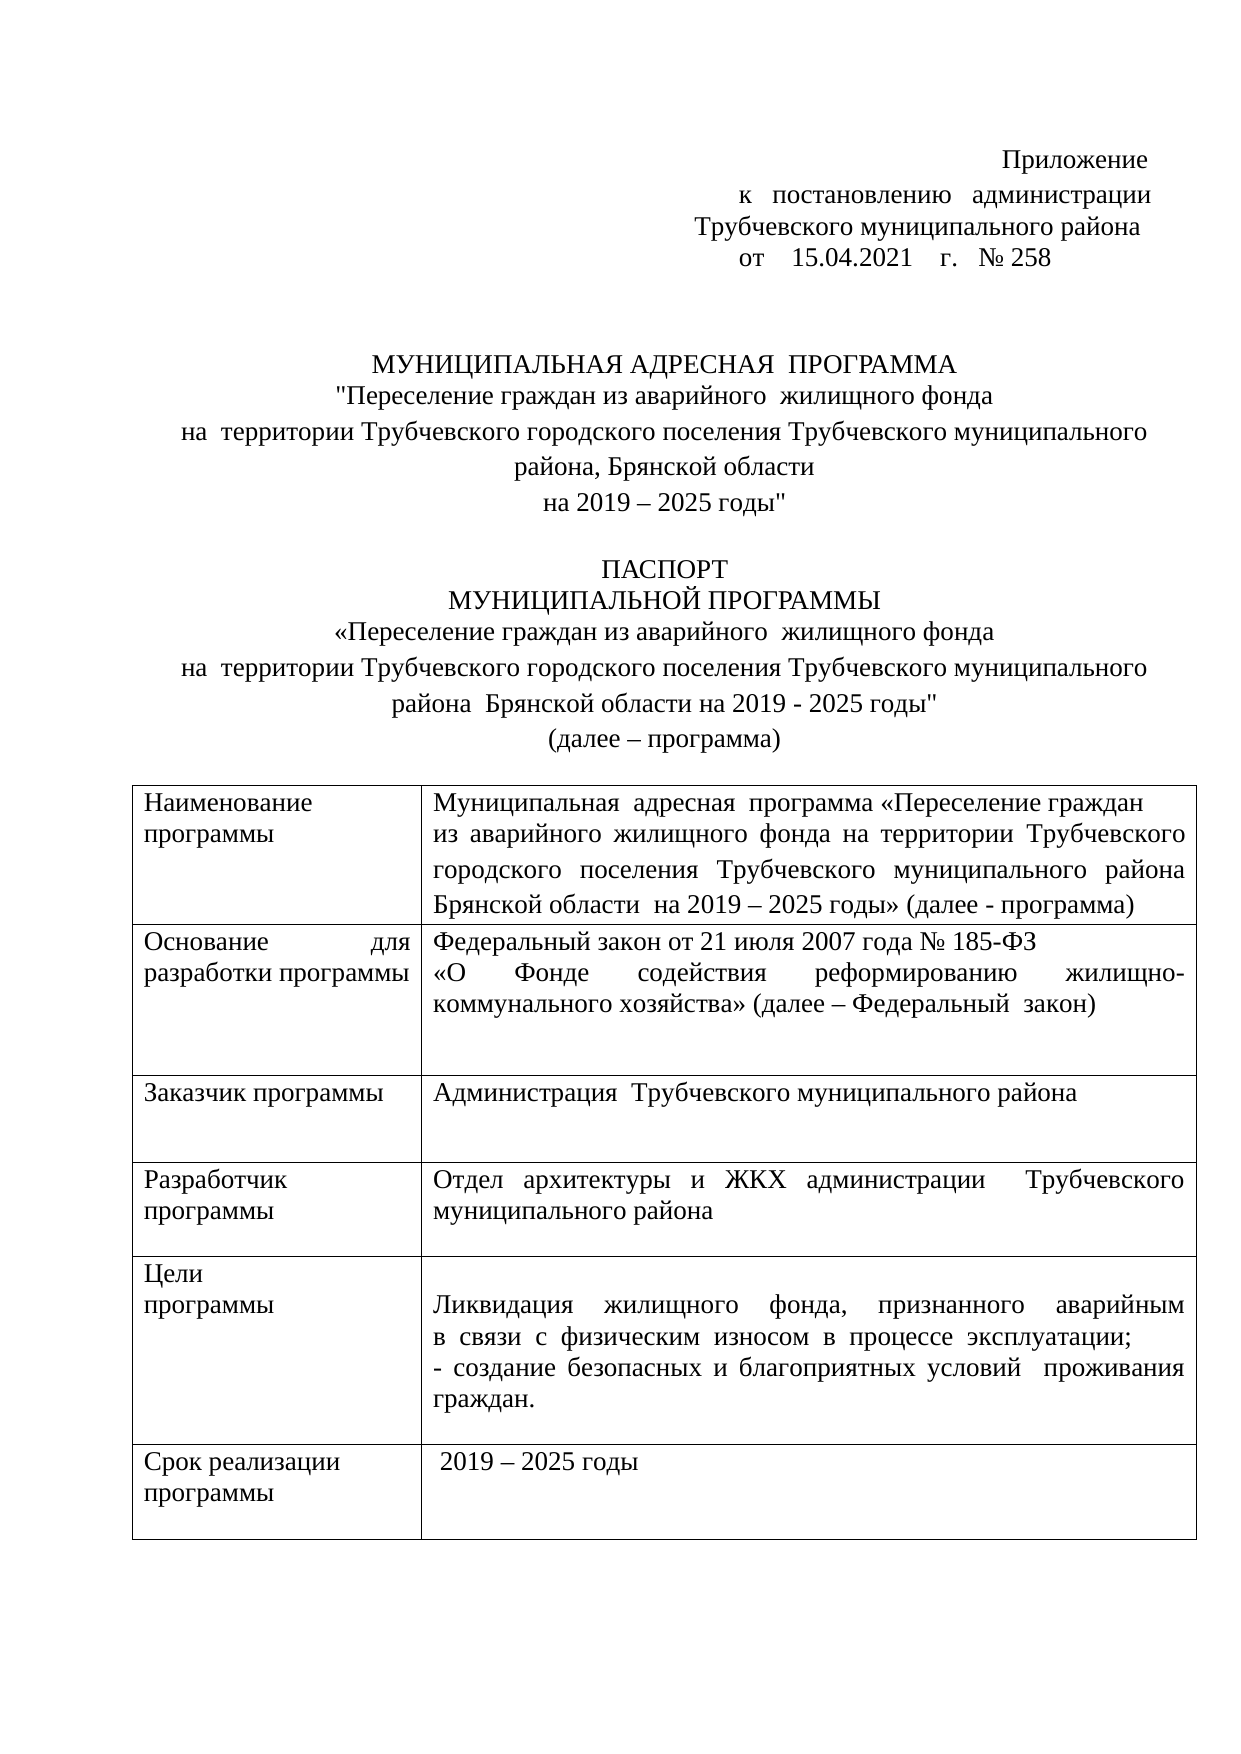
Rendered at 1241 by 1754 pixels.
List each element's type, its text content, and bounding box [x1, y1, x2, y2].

table_cell Администрация Трубчевского муниципального района [422, 1076, 1196, 1162]
table_cell Ликвидация жилищного фонда, признанного аварийным в связи с физическим износом в процессе эксплуатации; - создание безопасных и благоприятных условий проживания граждан. [422, 1257, 1196, 1444]
text ПАСПОРТ [177, 553, 1152, 584]
text МУНИЦИПАЛЬНОЙ ПРОГРАММЫ [177, 584, 1152, 615]
table_header Наименование программы [133, 786, 421, 923]
table_cell Федеральный закон от 21 июля 2007 года № 185-ФЗ «О Фонде содействия реформированию жилищно-коммунального хозяйства» (далее – Федеральный закон) [422, 925, 1196, 1075]
text Приложение [177, 143, 1152, 174]
text от 15.04.2021 г. № 258 [694, 241, 1152, 272]
table_cell Заказчик программы [133, 1076, 421, 1162]
text "Переселение граждан из аварийного жилищного фонда [177, 379, 1152, 410]
table_cell Основание для разработки программы [133, 925, 421, 1075]
text на 2019 – 2025 годы" [177, 486, 1152, 517]
text на территории Трубчевского городского поселения Трубчевского муниципального района, Брянской области [177, 415, 1152, 482]
table_header Муниципальная адресная программа «Переселение граждан из аварийного жилищного фонда на территории Трубчевского городского поселения Трубчевского муниципального района Брянской области на 2019 – 2025 годы» (далее - программа) [422, 786, 1196, 923]
table_cell 2019 – 2025 годы [422, 1445, 1196, 1539]
table_cell Цели программы [133, 1257, 421, 1444]
text (далее – программа) [177, 723, 1152, 754]
table_cell Срок реализации программы [133, 1445, 421, 1539]
text «Переселение граждан из аварийного жилищного фонда [177, 615, 1152, 647]
text МУНИЦИПАЛЬНАЯ АДРЕСНАЯ ПРОГРАММА [177, 348, 1152, 379]
table_cell Отдел архитектуры и ЖКХ администрации Трубчевского муниципального района [422, 1163, 1196, 1256]
text к постановлению администрации Трубчевского муниципального района [694, 179, 1152, 241]
text на территории Трубчевского городского поселения Трубчевского муниципального района Брянской области на 2019 - 2025 годы" [177, 651, 1152, 718]
table_cell Разработчик программы [133, 1163, 421, 1256]
